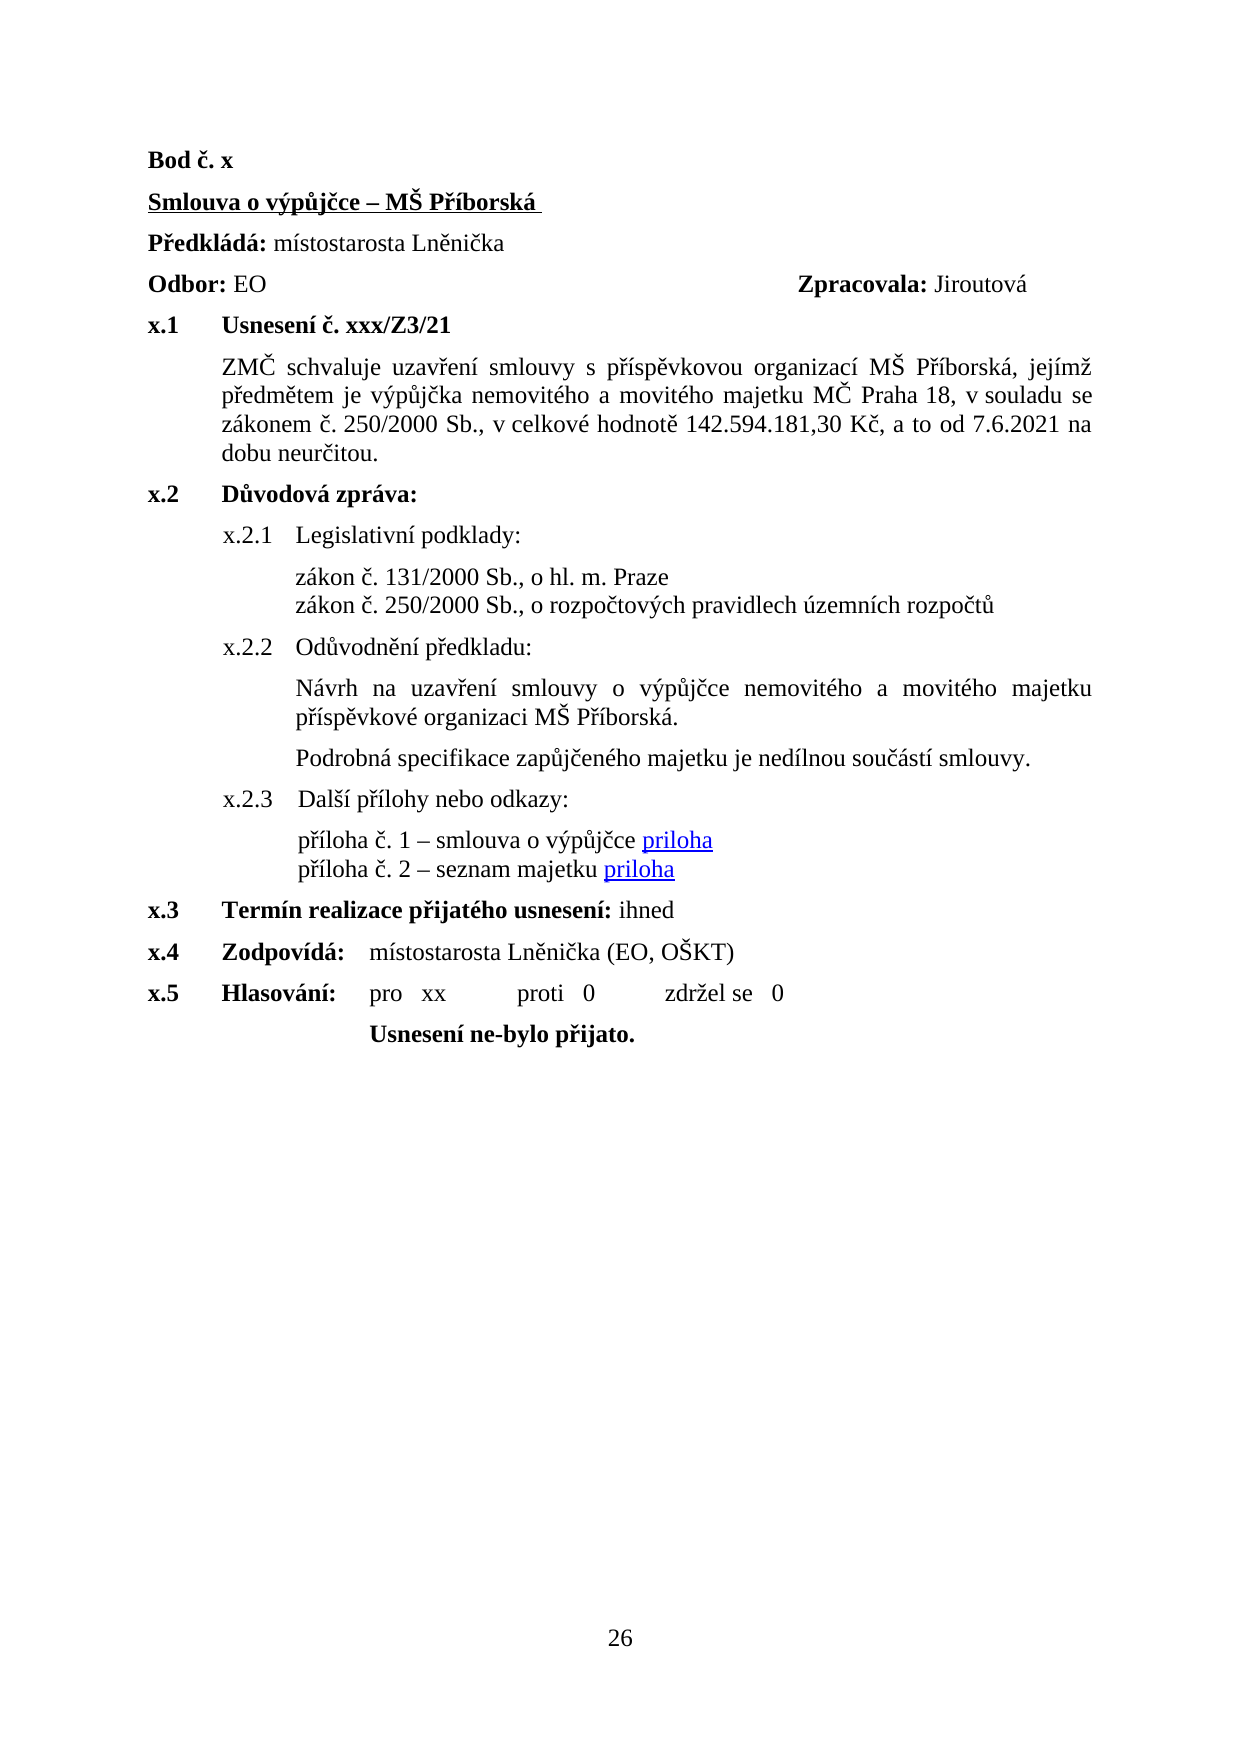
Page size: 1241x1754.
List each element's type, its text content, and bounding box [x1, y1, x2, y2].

text Předkládá: místostarosta Lněnička [148, 228, 1093, 257]
text x.2.2 Odůvodnění předkladu: [223, 632, 1093, 660]
text x.4 Zodpovídá: místostarosta Lněnička (EO, OŠKT) [148, 937, 1093, 965]
text příloha č. 2 – seznam majetku priloha [298, 854, 1093, 883]
text x.5 Hlasování: pro xx proti 0 zdržel se 0 [148, 978, 1093, 1007]
text x.1 Usnesení č. xxx/Z3/21 [148, 310, 1093, 339]
text Smlouva o výpůjčce – MŠ Příborská [148, 187, 1093, 215]
text ZMČ schvaluje uzavření smlouvy s příspěvkovou organizací MŠ Příborská, jejímž předmětem je výpůjčka nemovitého a movitého majetku MČ Praha 18, v souladu se zákonem č. 250/2000 Sb., v celkové hodnotě 142.594.181,30 Kč, a to od 7.6.2021 na dobu neurčitou. [221, 352, 1093, 467]
text Podrobná specifikace zapůjčeného majetku je nedílnou součástí smlouvy. [295, 743, 1093, 772]
text Návrh na uzavření smlouvy o výpůjčce nemovitého a movitého majetku příspěvkové organizaci MŠ Příborská. [295, 673, 1093, 730]
text Odbor: EO Zpracovala: Jiroutová [148, 269, 1093, 298]
text x.2.3 Další přílohy nebo odkazy: [148, 784, 1093, 813]
text x.2 Důvodová zpráva: [148, 479, 1093, 508]
text x.3 Termín realizace přijatého usnesení: ihned [148, 895, 1093, 924]
text x.2.1 Legislativní podklady: [223, 520, 1093, 549]
text příloha č. 1 – smlouva o výpůjčce priloha [298, 825, 1093, 854]
text zákon č. 250/2000 Sb., o rozpočtových pravidlech územních rozpočtů [251, 590, 1093, 619]
text Bod č. x [148, 145, 1093, 174]
text zákon č. 131/2000 Sb., o hl. m. Praze [251, 562, 1093, 590]
text Usnesení ne-bylo přijato. [369, 1019, 1093, 1048]
